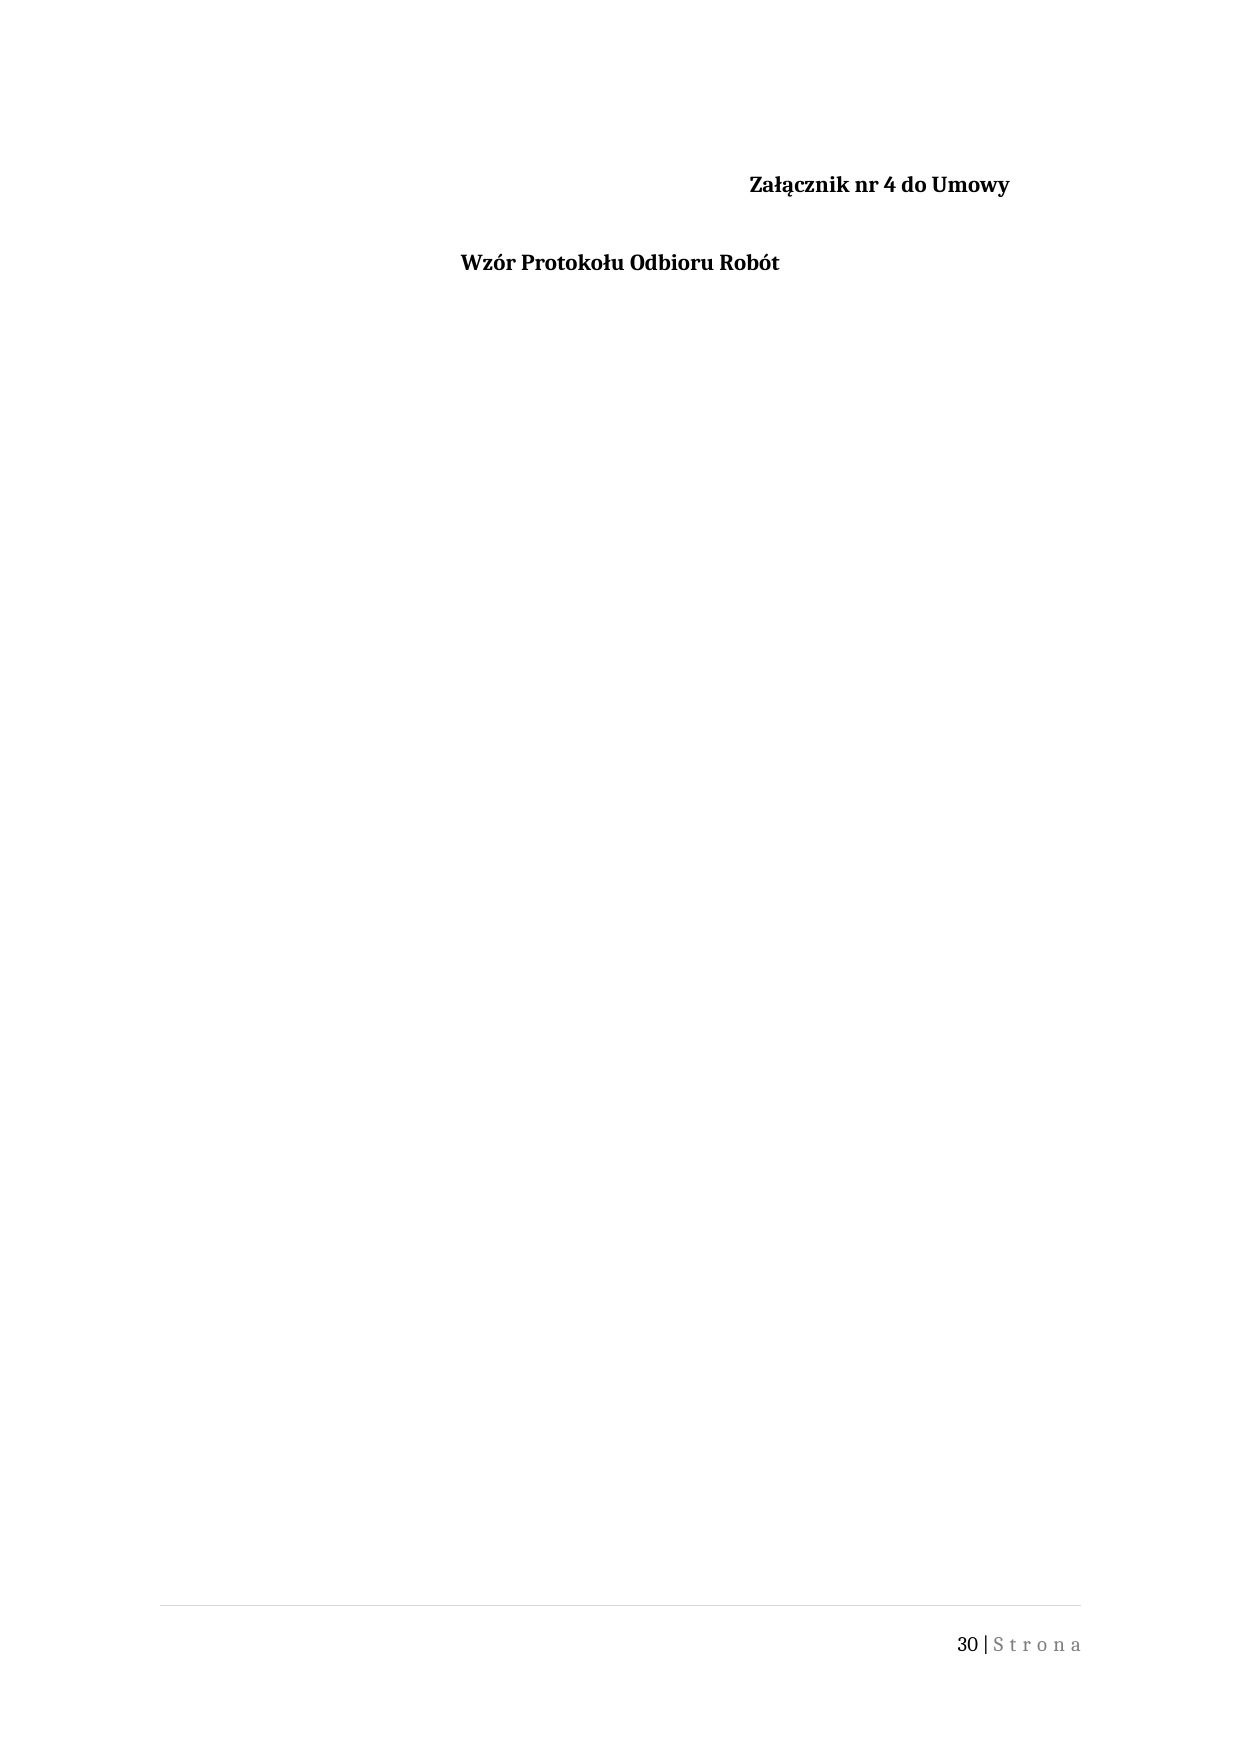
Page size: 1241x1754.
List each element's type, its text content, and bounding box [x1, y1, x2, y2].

text Załącznik nr 4 do Umowy [159, 172, 1081, 198]
text Wzór Protokołu Odbioru Robót [159, 250, 1081, 276]
